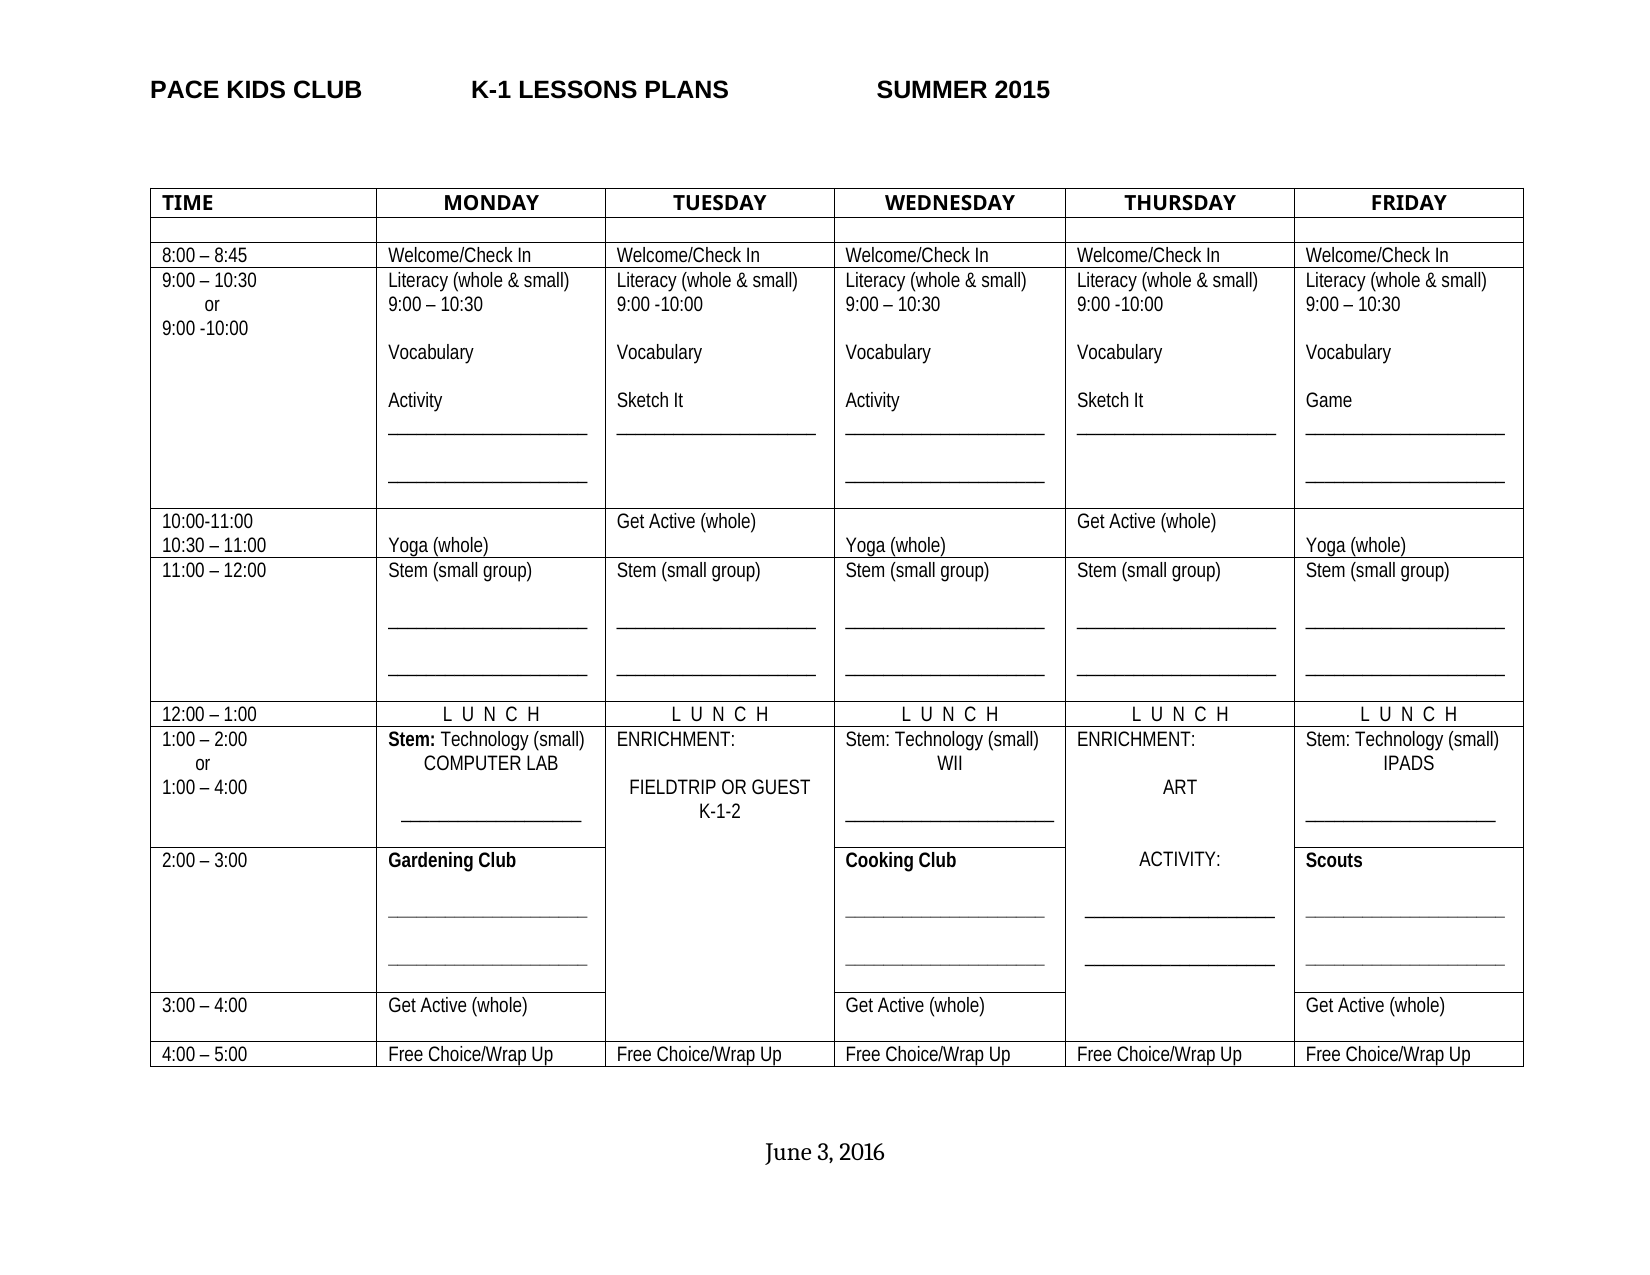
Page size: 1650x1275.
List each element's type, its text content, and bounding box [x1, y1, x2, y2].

table_cell [1066, 218, 1294, 242]
table_cell Welcome/Check In [835, 243, 1065, 267]
table_cell Literacy (whole & small) 9:00 – 10:30 Vocabulary Game _____________________ _____________________ [1295, 268, 1523, 508]
table_cell 1:00 – 2:00 or 1:00 – 4:00 [151, 727, 376, 847]
table_cell [377, 218, 605, 242]
table_cell Free Choice/Wrap Up [377, 1042, 605, 1066]
table_cell Gardening Club _____________________ _____________________ [377, 848, 605, 992]
table_cell Welcome/Check In [606, 243, 834, 267]
table_cell Yoga (whole) [835, 509, 1065, 557]
table_header TUESDAY [606, 189, 834, 217]
table_cell Get Active (whole) [1066, 509, 1294, 557]
table_cell Get Active (whole) [606, 509, 834, 557]
table_cell 10:00-11:00 10:30 – 11:00 [151, 509, 376, 557]
table_cell Welcome/Check In [377, 243, 605, 267]
table_cell [606, 218, 834, 242]
table_cell Welcome/Check In [1066, 243, 1294, 267]
table_cell L U N C H [835, 702, 1065, 726]
table_cell Cooking Club _____________________ _____________________ [835, 848, 1065, 992]
table_cell Yoga (whole) [377, 509, 605, 557]
table_header THURSDAY [1066, 189, 1294, 217]
table_cell Literacy (whole & small) 9:00 -10:00 Vocabulary Sketch It _____________________ [1066, 268, 1294, 508]
table_cell L U N C H [1066, 702, 1294, 726]
table_cell [151, 218, 376, 242]
table_header TIME [151, 189, 376, 217]
table_cell Stem: Technology (small) IPADS ____________________ [1295, 727, 1523, 847]
table_cell [1295, 218, 1523, 242]
table_cell Free Choice/Wrap Up [1295, 1042, 1523, 1066]
table_cell Literacy (whole & small) 9:00 – 10:30 Vocabulary Activity _____________________ _____________________ [835, 268, 1065, 508]
table_cell L U N C H [377, 702, 605, 726]
table_cell Free Choice/Wrap Up [606, 1042, 834, 1066]
table_cell [835, 218, 1065, 242]
table_cell Get Active (whole) [377, 993, 605, 1041]
table_cell 3:00 – 4:00 [151, 993, 376, 1041]
table_header WEDNESDAY [835, 189, 1065, 217]
table_cell Literacy (whole & small) 9:00 – 10:30 Vocabulary Activity _____________________ _____________________ [377, 268, 605, 508]
table_cell Scouts _____________________ _____________________ [1295, 848, 1523, 992]
table_cell 12:00 – 1:00 [151, 702, 376, 726]
table_header MONDAY [377, 189, 605, 217]
table_cell 11:00 – 12:00 [151, 558, 376, 701]
table_cell 8:00 – 8:45 [151, 243, 376, 267]
table_cell 2:00 – 3:00 [151, 848, 376, 992]
table_cell Stem (small group) _____________________ _____________________ [377, 558, 605, 701]
table_cell Literacy (whole & small) 9:00 -10:00 Vocabulary Sketch It _____________________ [606, 268, 834, 508]
table_cell Yoga (whole) [1295, 509, 1523, 557]
table_cell Get Active (whole) [1295, 993, 1523, 1041]
table_cell Stem: Technology (small) WII ______________________ [835, 727, 1065, 847]
table_cell L U N C H [606, 702, 834, 726]
table_cell 4:00 – 5:00 [151, 1042, 376, 1066]
table_header FRIDAY [1295, 189, 1523, 217]
table_cell Free Choice/Wrap Up [1066, 1042, 1294, 1066]
table_cell Stem (small group) _____________________ _____________________ [1066, 558, 1294, 701]
table_cell Welcome/Check In [1295, 243, 1523, 267]
table_cell Stem (small group) _____________________ _____________________ [835, 558, 1065, 701]
table_cell ENRICHMENT: FIELDTRIP OR GUEST K-1-2 [606, 727, 834, 1041]
table_cell ENRICHMENT: ART ACTIVITY: ____________________ ____________________ [1066, 727, 1294, 1041]
table_cell Stem: Technology (small) COMPUTER LAB ___________________ [377, 727, 605, 847]
table_cell Stem (small group) _____________________ _____________________ [606, 558, 834, 701]
table_cell Stem (small group) _____________________ _____________________ [1295, 558, 1523, 701]
table_cell Get Active (whole) [835, 993, 1065, 1041]
table_cell L U N C H [1295, 702, 1523, 726]
table_cell Free Choice/Wrap Up [835, 1042, 1065, 1066]
table_cell 9:00 – 10:30 or 9:00 -10:00 [151, 268, 376, 508]
